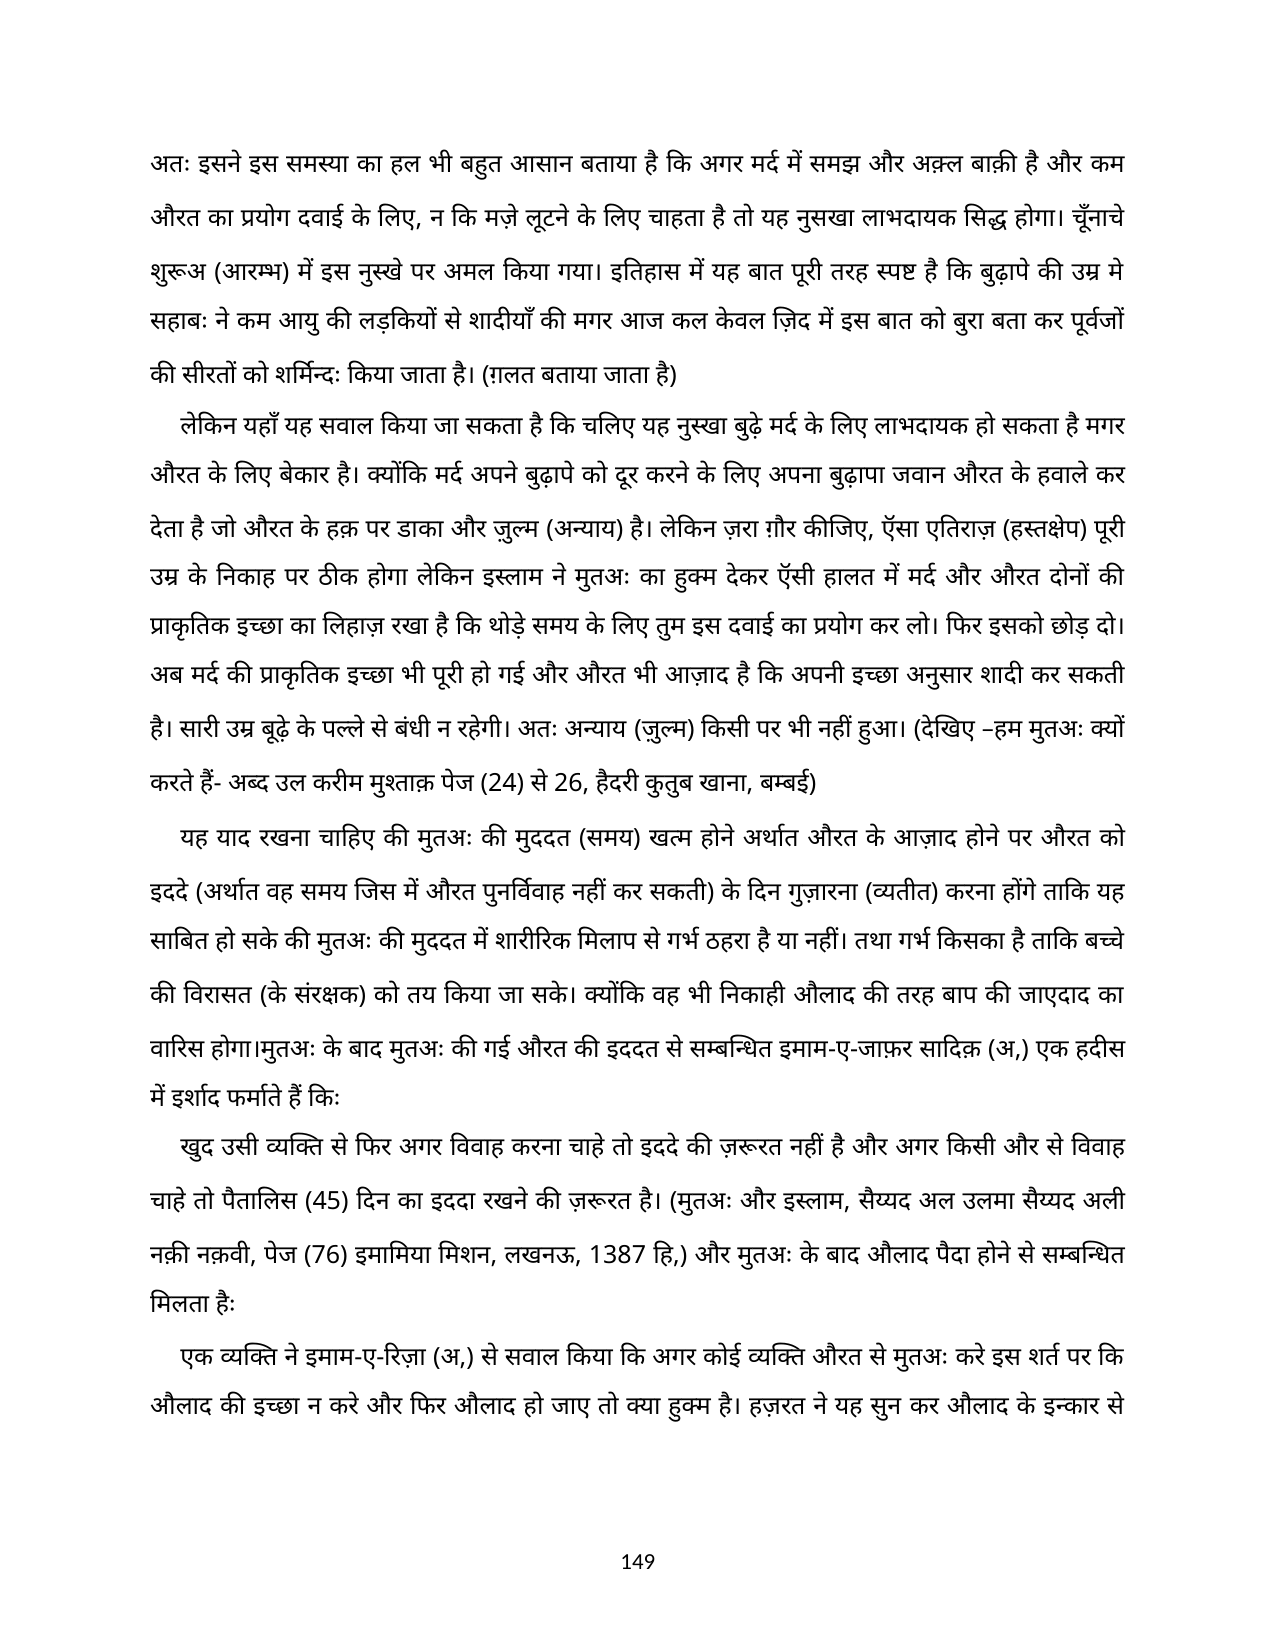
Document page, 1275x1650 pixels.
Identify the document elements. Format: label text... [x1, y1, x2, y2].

text लेकिन यहाँ यह सवाल किया जा सकता है कि चलिए यह नुस्खा बुढ़े मर्द के लिए लाभदायक हो सकता है मगर औरत के लिए बेकार है। क्योंकि मर्द अपने बुढ़ापे को दूर करने के लिए अपना बुढ़ापा जवान औरत के हवाले कर देता है जो औरत के हक़ पर डाका और ज़ुल्म (अन्याय) है। लेकिन ज़रा ग़ौर कीजिए, ऍसा एतिराज़ (हस्तक्षेप) पूरी उम्र के निकाह पर ठीक होगा लेकिन इस्लाम ने मुतअः का हुक्म देकर ऍसी हालत में मर्द और औरत दोनों की प्राकृतिक इच्छा का लिहाज़ रखा है कि थोड़े समय के लिए तुम इस दवाई का प्रयोग कर लो। फिर इसको छोड़ दो। अब मर्द की प्राकृतिक इच्छा भी पूरी हो गई और औरत भी आज़ाद है कि अपनी इच्छा अनुसार शादी कर सकती है। सारी उम्र बूढ़े के पल्ले से बंधी न रहेगी। अतः अन्याय (ज़ुल्म) किसी पर भी नहीं हुआ। (देखिए –हम मुतअः क्यों करते हैं- अब्द उल करीम मुश्ताक़ पेज (24) से 26, हैदरी कुतुब खाना, बम्बई) [150, 412, 1125, 802]
text खुद उसी व्यक्ति से फिर अगर विवाह करना चाहे तो इददे की ज़रूरत नहीं है और अगर किसी और से विवाह चाहे तो पैतालिस (45) दिन का इददा रखने की ज़रूरत है। (मुतअः और इस्लाम, सैय्यद अल उलमा सैय्यद अली नक़ी नक़वी, पेज (76) इमामिया मिशन, लखनऊ, 1387 हि,) और मुतअः के बाद औलाद पैदा होने से सम्बन्धित मिलता हैः [150, 1133, 1125, 1322]
text यह याद रखना चाहिए की मुतअः की मुददत (समय) खत्म होने अर्थात औरत के आज़ाद होने पर औरत को इददे (अर्थात वह समय जिस में औरत पुनर्विवाह नहीं कर सकती) के दिन गुज़ारना (व्यतीत) करना होंगे ताकि यह साबित हो सके की मुतअः की मुददत में शारीरिक मिलाप से गर्भ ठहरा है या नहीं। तथा गर्भ किसका है ताकि बच्चे की विरासत (के संरक्षक) को तय किया जा सके। क्योंकि वह भी निकाही औलाद की तरह बाप की जाएदाद का वारिस होगा।मुतअः के बाद मुतअः की गई औरत की इददत से सम्बन्धित इमाम-ए-जाफ़र सादिक़ (अ,) एक हदीस में इर्शाद फर्माते हैं किः [150, 820, 1125, 1117]
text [150, 1338, 1125, 1424]
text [150, 150, 1125, 393]
